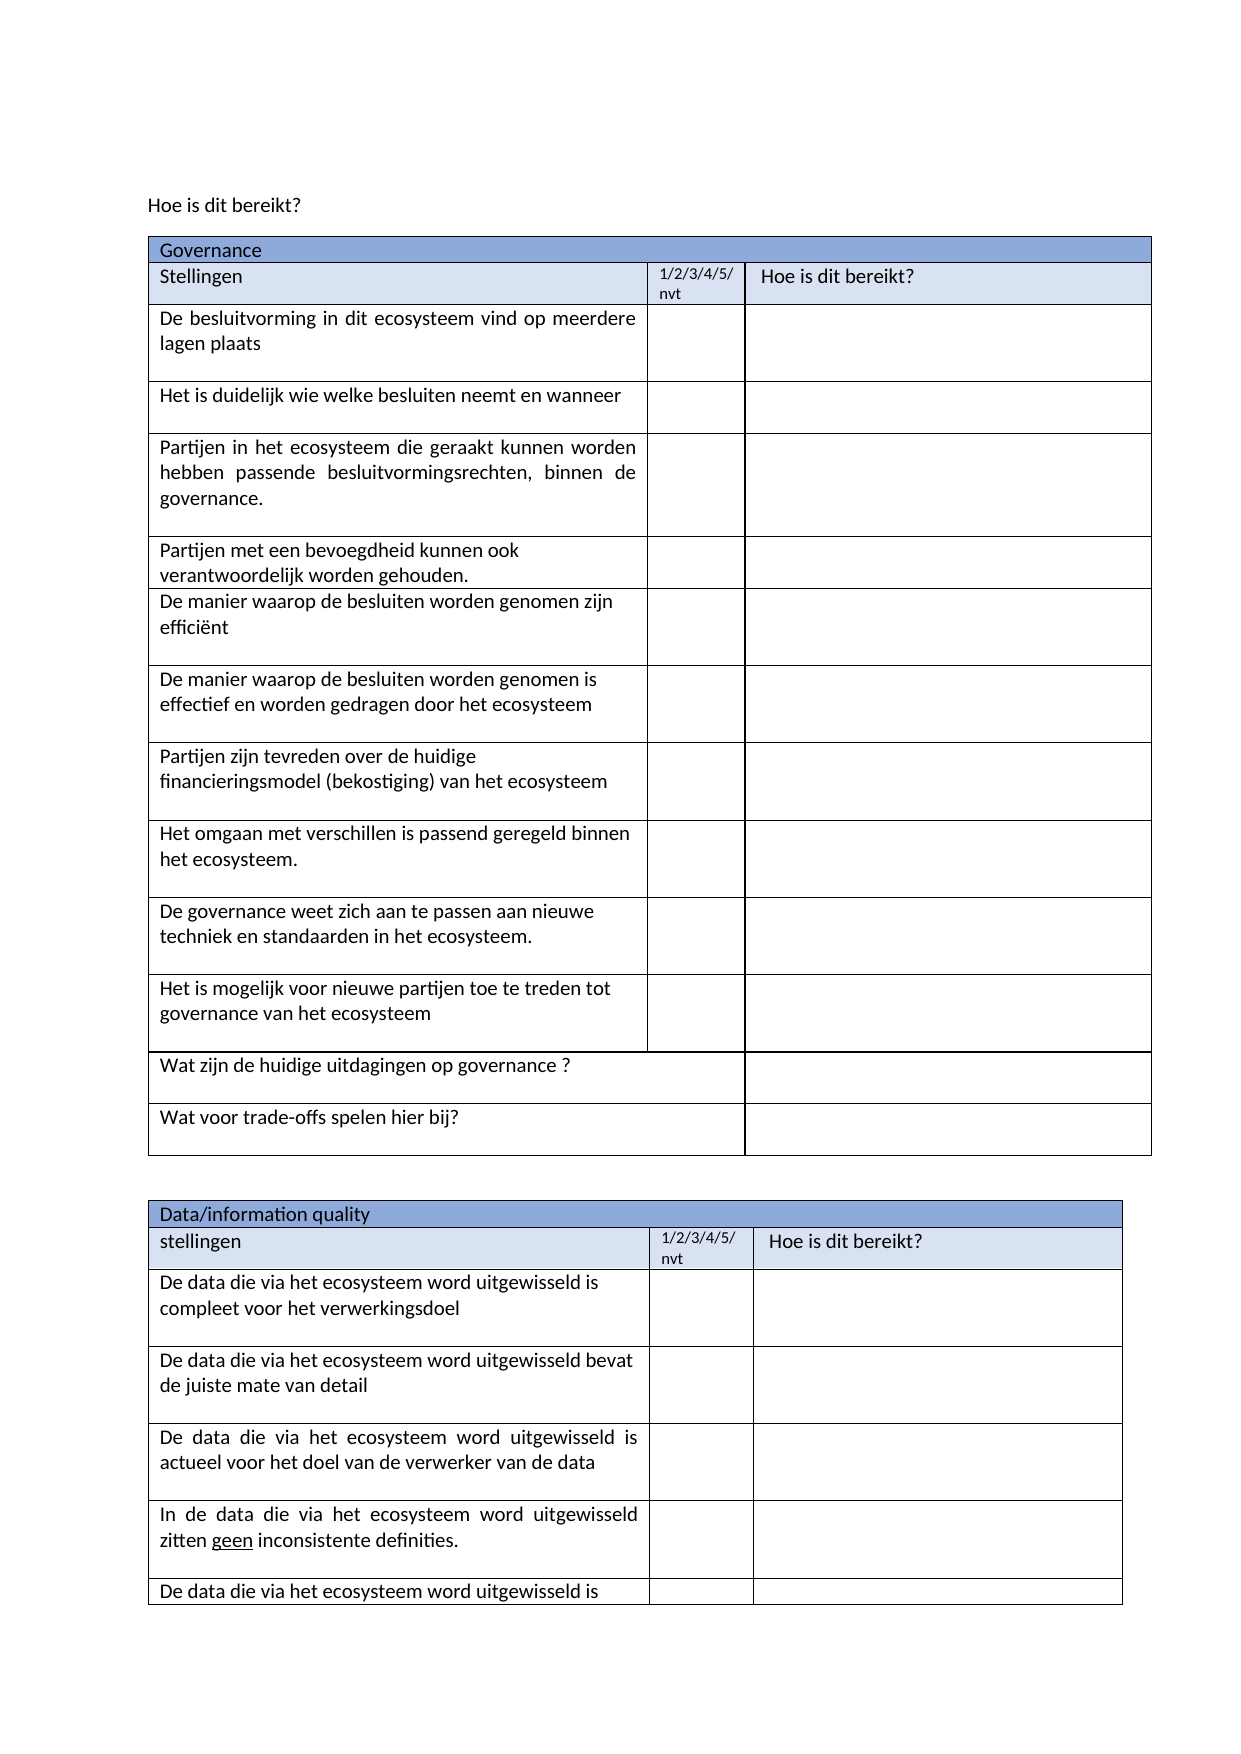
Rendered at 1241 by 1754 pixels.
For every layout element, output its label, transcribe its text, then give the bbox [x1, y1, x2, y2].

table_cell [746, 898, 1151, 974]
table_cell [650, 1270, 753, 1346]
table_cell Wat zijn de huidige uitdagingen op governance ? [149, 1053, 744, 1103]
table_cell [648, 821, 744, 897]
table_cell Hoe is dit bereikt? [754, 1228, 1122, 1268]
table_cell [746, 305, 1151, 381]
table_cell [648, 589, 744, 665]
table_cell De data die via het ecosysteem word uitgewisseld is actueel voor het doel van de verwerker van de data [149, 1424, 649, 1500]
table_cell De manier waarop de besluiten worden genomen zijn efficiënt [149, 589, 647, 665]
table_cell [648, 898, 744, 974]
table_cell [648, 666, 744, 742]
table_cell [648, 743, 744, 819]
table_cell [754, 1424, 1122, 1500]
table_cell [650, 1424, 753, 1500]
table_cell De manier waarop de besluiten worden genomen is effectief en worden gedragen door het ecosysteem [149, 666, 647, 742]
table_cell De data die via het ecosysteem word uitgewisseld bevat de juiste mate van detail [149, 1347, 649, 1423]
table_header Governance [149, 237, 1151, 262]
table_cell De data die via het ecosysteem word uitgewisseld is compleet voor het verwerkingsdoel [149, 1270, 649, 1346]
table_cell [650, 1347, 753, 1423]
table_cell Wat voor trade-offs spelen hier bij? [149, 1104, 744, 1155]
table_cell Partijen in het ecosysteem die geraakt kunnen worden hebben passende besluitvormingsrechten, binnen de governance. [149, 434, 647, 536]
table_cell [746, 975, 1151, 1051]
table_cell [648, 537, 744, 588]
table_cell [754, 1347, 1122, 1423]
table_cell [746, 434, 1151, 536]
table_header Data/information quality [149, 1201, 1122, 1227]
table_cell [746, 666, 1151, 742]
table_cell Stellingen [149, 263, 647, 304]
table_cell [746, 589, 1151, 665]
table_cell [650, 1501, 753, 1578]
table_cell Partijen zijn tevreden over de huidige financieringsmodel (bekostiging) van het ecosysteem [149, 743, 647, 819]
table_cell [149, 1579, 649, 1604]
table_cell [746, 1104, 1151, 1155]
table_cell [746, 821, 1151, 897]
table_cell [746, 382, 1151, 433]
table_cell Hoe is dit bereikt? [746, 263, 1151, 304]
table_cell Partijen met een bevoegdheid kunnen ook verantwoordelijk worden gehouden. [149, 537, 647, 588]
text Hoe is dit bereikt? [148, 192, 1092, 217]
table_cell [746, 743, 1151, 819]
table_cell [754, 1579, 1122, 1604]
table_cell [648, 382, 744, 433]
table_cell [648, 305, 744, 381]
table_cell De besluitvorming in dit ecosysteem vind op meerdere lagen plaats [149, 305, 647, 381]
table_cell [746, 1053, 1151, 1103]
table_cell 1/2/3/4/5/ nvt [650, 1228, 753, 1268]
table_cell In de data die via het ecosysteem word uitgewisseld zitten geen inconsistente definities. [149, 1501, 649, 1578]
table_cell [746, 537, 1151, 588]
table_cell Het is duidelijk wie welke besluiten neemt en wanneer [149, 382, 647, 433]
table_cell [648, 434, 744, 536]
table_cell 1/2/3/4/5/ nvt [648, 263, 744, 304]
table_cell Het omgaan met verschillen is passend geregeld binnen het ecosysteem. [149, 821, 647, 897]
table_cell [650, 1579, 753, 1604]
table_cell [754, 1501, 1122, 1578]
table_cell De governance weet zich aan te passen aan nieuwe techniek en standaarden in het ecosysteem. [149, 898, 647, 974]
table_cell [754, 1270, 1122, 1346]
table_cell [648, 975, 744, 1051]
table_cell stellingen [149, 1228, 649, 1268]
table_cell Het is mogelijk voor nieuwe partijen toe te treden tot governance van het ecosysteem [149, 975, 647, 1051]
